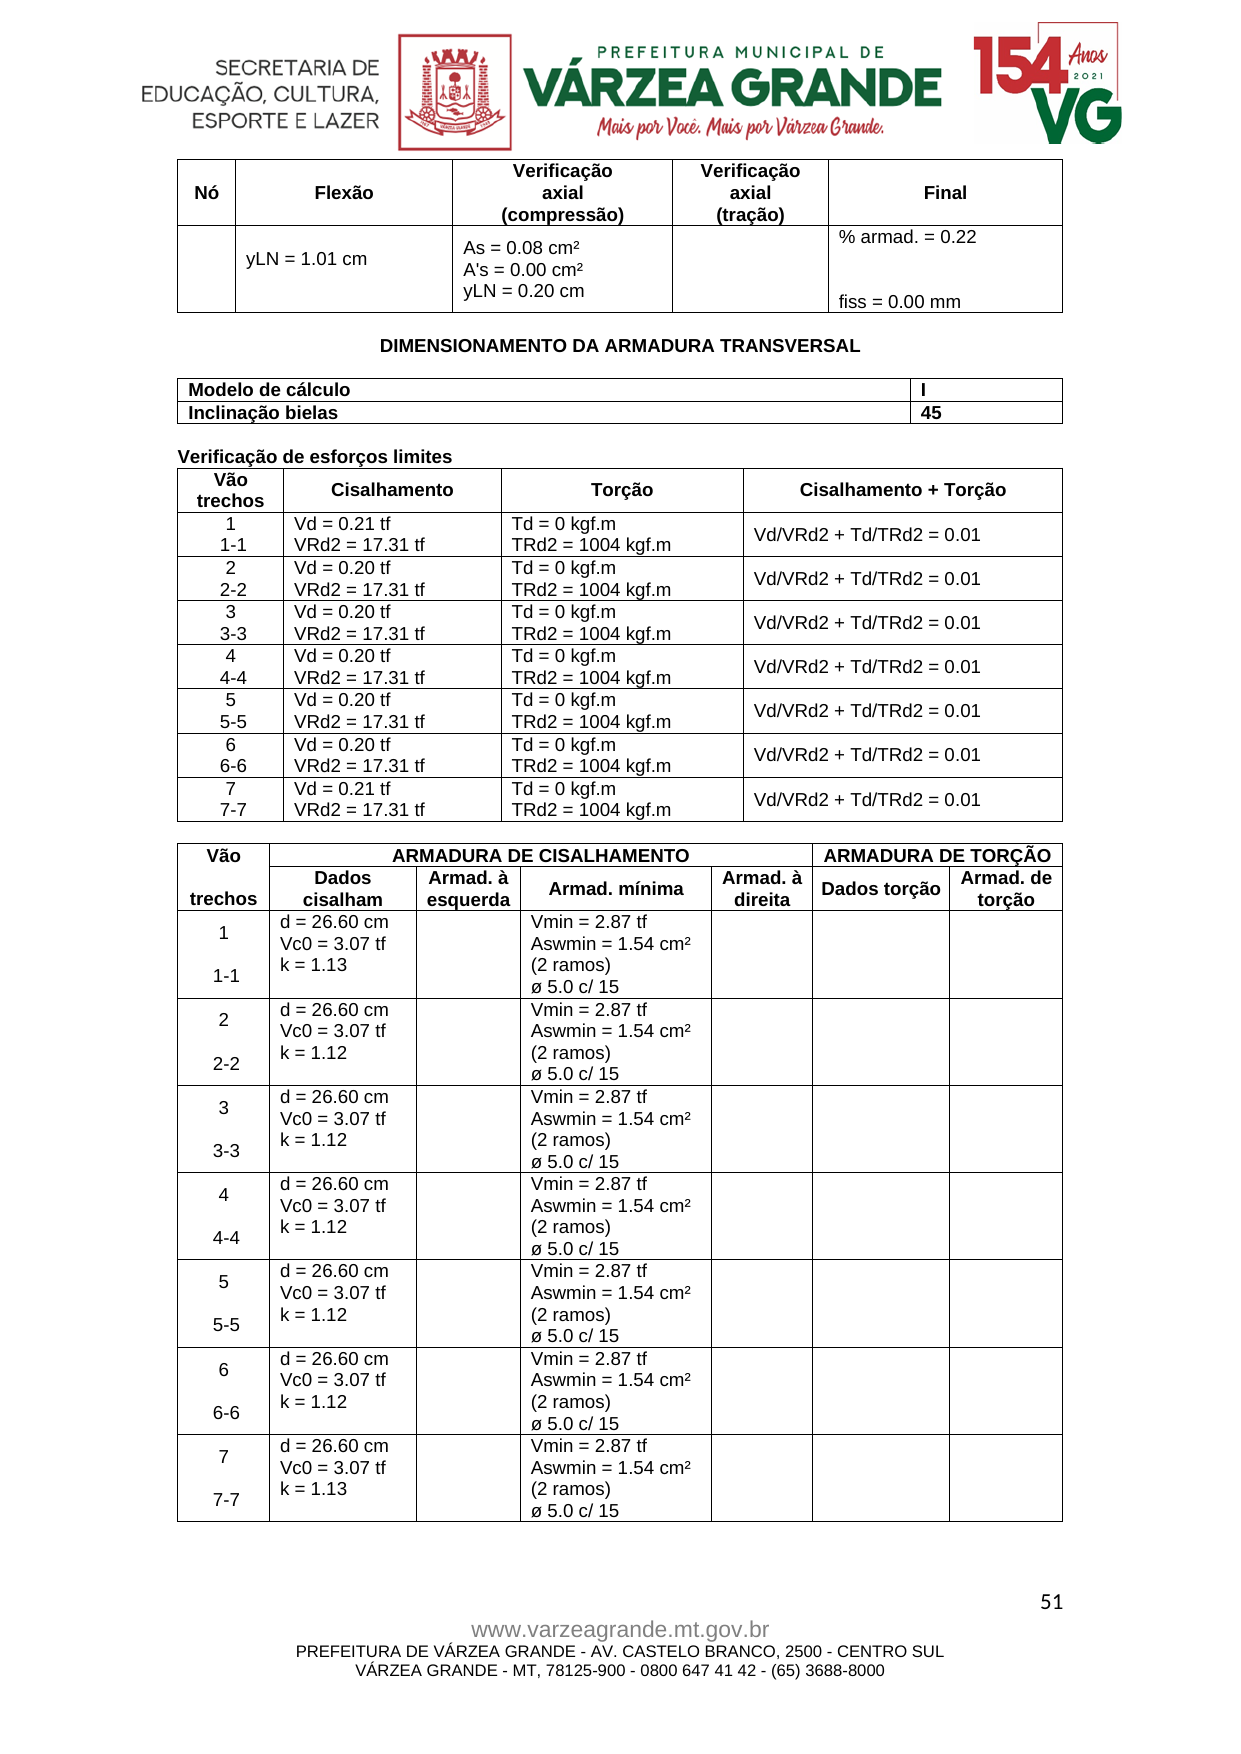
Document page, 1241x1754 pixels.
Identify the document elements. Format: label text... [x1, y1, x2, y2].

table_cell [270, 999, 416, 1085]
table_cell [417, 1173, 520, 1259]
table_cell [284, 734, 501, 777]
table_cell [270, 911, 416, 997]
picture [138, 23, 955, 160]
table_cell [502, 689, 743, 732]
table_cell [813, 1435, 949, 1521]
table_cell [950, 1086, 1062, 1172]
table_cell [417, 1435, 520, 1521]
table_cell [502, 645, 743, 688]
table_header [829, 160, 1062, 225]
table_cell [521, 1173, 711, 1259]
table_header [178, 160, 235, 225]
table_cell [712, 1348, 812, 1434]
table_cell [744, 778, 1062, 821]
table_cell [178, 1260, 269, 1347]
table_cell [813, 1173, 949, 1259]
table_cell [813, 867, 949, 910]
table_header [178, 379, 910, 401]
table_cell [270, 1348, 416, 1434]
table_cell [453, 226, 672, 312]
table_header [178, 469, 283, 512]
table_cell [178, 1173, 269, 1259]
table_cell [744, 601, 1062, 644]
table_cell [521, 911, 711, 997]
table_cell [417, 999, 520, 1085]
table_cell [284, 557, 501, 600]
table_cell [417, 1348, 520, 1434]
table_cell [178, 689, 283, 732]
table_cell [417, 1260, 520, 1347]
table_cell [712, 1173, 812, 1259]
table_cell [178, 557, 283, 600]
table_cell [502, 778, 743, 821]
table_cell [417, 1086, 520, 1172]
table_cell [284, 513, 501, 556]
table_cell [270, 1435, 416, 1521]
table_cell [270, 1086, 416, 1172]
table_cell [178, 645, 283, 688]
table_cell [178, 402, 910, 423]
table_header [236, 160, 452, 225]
text Verificação de esforços limites [177, 446, 1063, 467]
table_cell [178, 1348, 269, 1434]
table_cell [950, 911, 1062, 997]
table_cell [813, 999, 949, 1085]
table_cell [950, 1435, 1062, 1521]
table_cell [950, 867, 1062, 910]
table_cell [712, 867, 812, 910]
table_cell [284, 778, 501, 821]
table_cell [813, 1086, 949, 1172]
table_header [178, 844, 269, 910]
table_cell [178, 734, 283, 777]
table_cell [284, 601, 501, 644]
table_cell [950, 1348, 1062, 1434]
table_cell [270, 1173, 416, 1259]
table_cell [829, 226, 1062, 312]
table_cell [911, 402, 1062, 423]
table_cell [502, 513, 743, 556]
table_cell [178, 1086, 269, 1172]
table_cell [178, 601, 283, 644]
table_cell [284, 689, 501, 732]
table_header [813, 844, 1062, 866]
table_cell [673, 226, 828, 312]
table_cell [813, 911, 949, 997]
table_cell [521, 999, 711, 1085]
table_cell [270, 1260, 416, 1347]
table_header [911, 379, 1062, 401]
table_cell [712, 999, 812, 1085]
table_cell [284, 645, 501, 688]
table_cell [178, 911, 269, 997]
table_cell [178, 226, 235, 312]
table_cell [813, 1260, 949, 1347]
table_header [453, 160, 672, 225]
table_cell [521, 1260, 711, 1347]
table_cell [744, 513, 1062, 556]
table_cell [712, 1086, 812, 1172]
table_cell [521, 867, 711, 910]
picture [973, 22, 1122, 144]
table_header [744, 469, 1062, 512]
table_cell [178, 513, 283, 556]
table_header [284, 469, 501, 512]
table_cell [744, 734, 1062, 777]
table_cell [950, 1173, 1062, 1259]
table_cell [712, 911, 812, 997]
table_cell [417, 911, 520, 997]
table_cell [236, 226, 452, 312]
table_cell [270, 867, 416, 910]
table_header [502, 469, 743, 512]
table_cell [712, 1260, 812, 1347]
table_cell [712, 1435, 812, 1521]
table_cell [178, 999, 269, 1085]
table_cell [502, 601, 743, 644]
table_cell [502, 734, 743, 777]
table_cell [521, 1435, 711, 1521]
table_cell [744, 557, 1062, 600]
text DIMENSIONAMENTO DA ARMADURA TRANSVERSAL [177, 335, 1063, 356]
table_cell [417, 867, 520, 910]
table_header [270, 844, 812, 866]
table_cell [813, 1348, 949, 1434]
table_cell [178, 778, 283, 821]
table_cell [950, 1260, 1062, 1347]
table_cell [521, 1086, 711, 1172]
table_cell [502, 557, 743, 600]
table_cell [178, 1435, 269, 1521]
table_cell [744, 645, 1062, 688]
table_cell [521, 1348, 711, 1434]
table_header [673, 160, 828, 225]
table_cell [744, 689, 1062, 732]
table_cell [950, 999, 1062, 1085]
